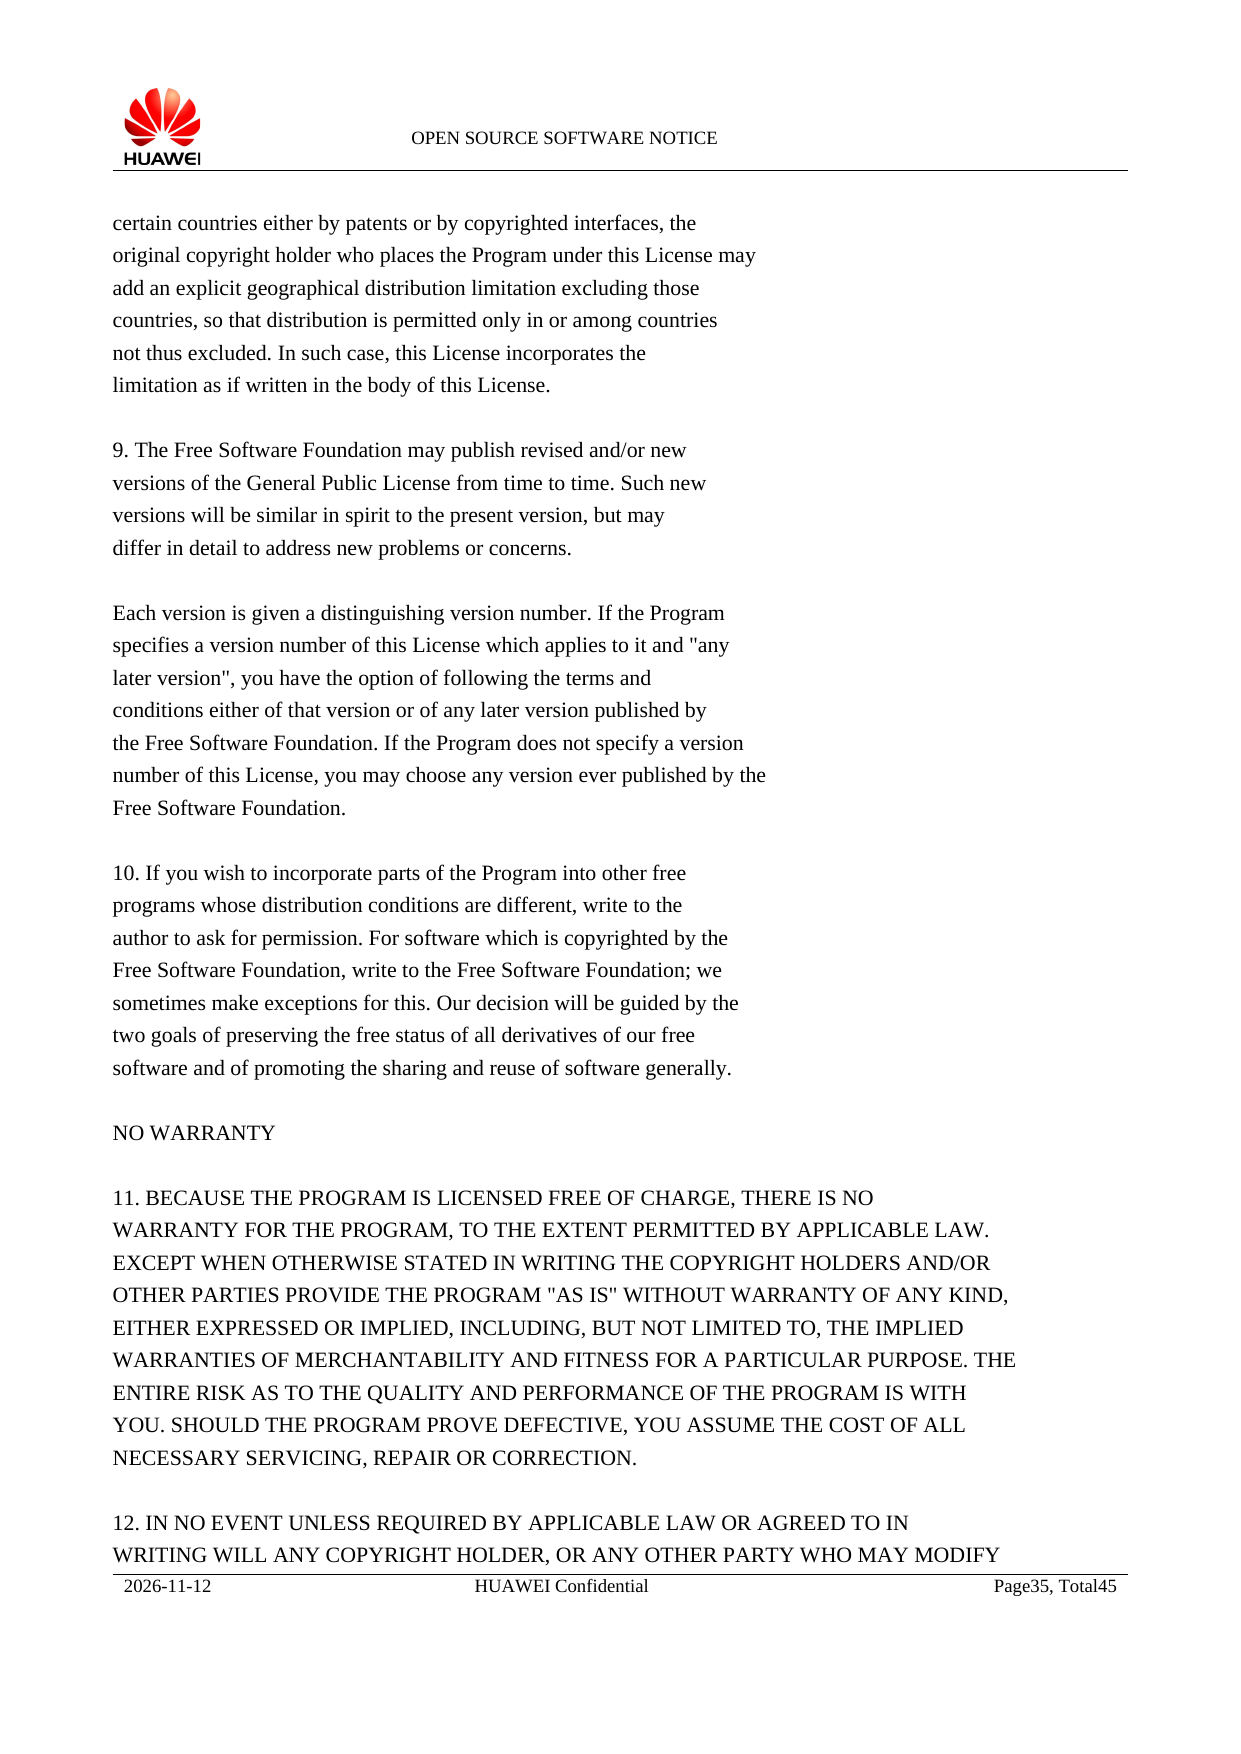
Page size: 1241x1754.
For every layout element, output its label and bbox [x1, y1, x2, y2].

picture [124, 88, 201, 165]
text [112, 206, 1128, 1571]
